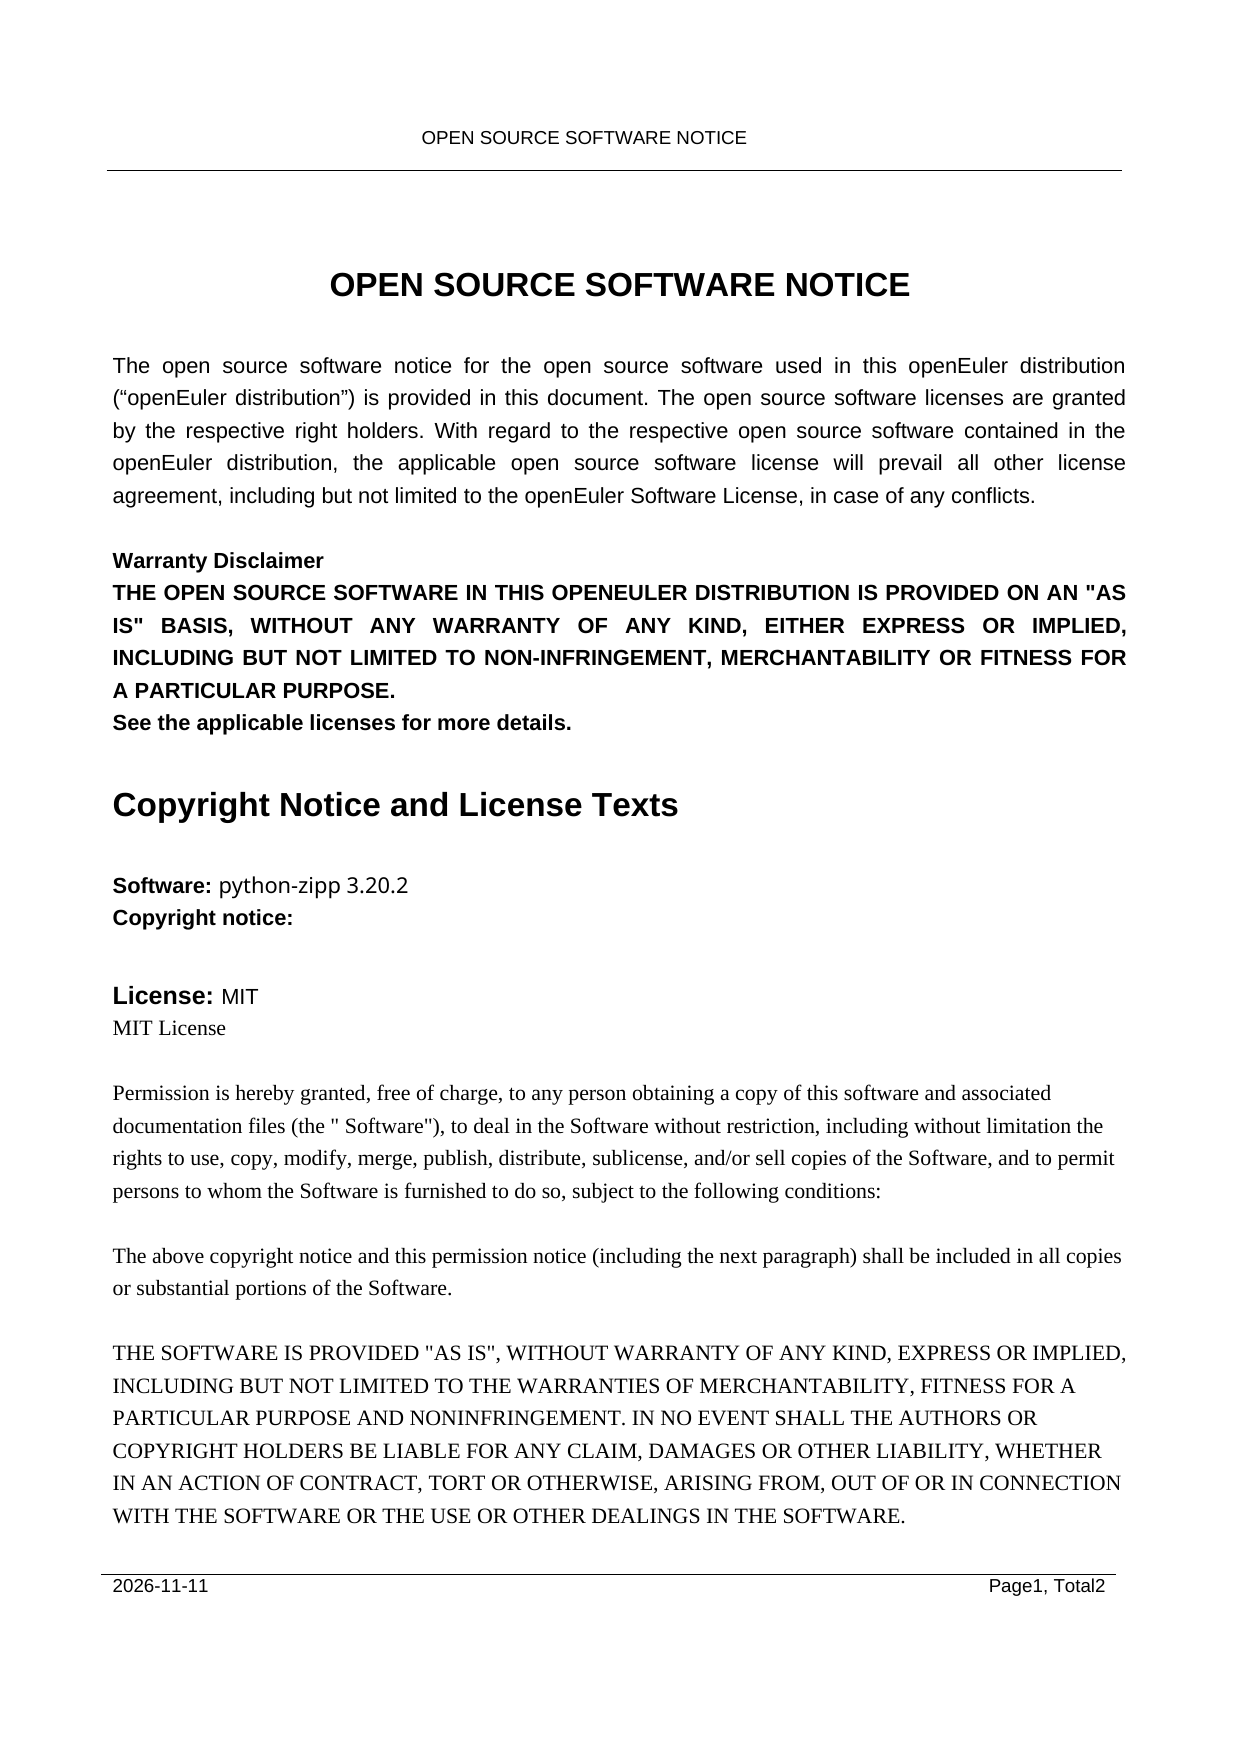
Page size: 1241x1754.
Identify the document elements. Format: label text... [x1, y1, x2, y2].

text MIT License Permission is hereby granted, free of charge, to any person obtaining a copy of this software and associated documentation files (the " Software"), to deal in the Software without restriction, including without limitation the rights to use, copy, modify, merge, publish, distribute, sublicense, and/or sell copies of the Software, and to permit persons to whom the Software is furnished to do so, subject to the following conditions: The above copyright notice and this permission notice (including the next paragraph) shall be included in all copies or substantial portions of the Software. THE SOFTWARE IS PROVIDED "AS IS", WITHOUT WARRANTY OF ANY KIND, EXPRESS OR IMPLIED, INCLUDING BUT NOT LIMITED TO THE WARRANTIES OF MERCHANTABILITY, FITNESS FOR A PARTICULAR PURPOSE AND NONINFRINGEMENT. IN NO EVENT SHALL THE AUTHORS OR COPYRIGHT HOLDERS BE LIABLE FOR ANY CLAIM, DAMAGES OR OTHER LIABILITY, WHETHER IN AN ACTION OF CONTRACT, TORT OR OTHERWISE, ARISING FROM, OUT OF OR IN CONNECTION WITH THE SOFTWARE OR THE USE OR OTHER DEALINGS IN THE SOFTWARE. [112, 1012, 1128, 1564]
text Warranty Disclaimer [112, 544, 1128, 576]
text THE OPEN SOURCE SOFTWARE IN THIS OPENEULER DISTRIBUTION IS PROVIDED ON AN "AS IS" BASIS, WITHOUT ANY WARRANTY OF ANY KIND, EITHER EXPRESS OR IMPLIED, INCLUDING BUT NOT LIMITED TO NON-INFRINGEMENT, MERCHANTABILITY OR FITNESS FOR A PARTICULAR PURPOSE. See the applicable licenses for more details. [112, 576, 1128, 739]
text OPEN SOURCE SOFTWARE NOTICE [112, 251, 1128, 316]
text Copyright Notice and License Texts [112, 771, 1128, 836]
text License: MIT [112, 979, 1128, 1012]
text Copyright notice: [112, 901, 1128, 934]
title Software: python-zipp 3.20.2 [112, 869, 1128, 901]
text The open source software notice for the open source software used in this openEuler distribution (“openEuler distribution”) is provided in this document. The open source software licenses are granted by the respective right holders. With regard to the respective open source software contained in the openEuler distribution, the applicable open source software license will prevail all other license agreement, including but not limited to the openEuler Software License, in case of any conflicts. [112, 349, 1128, 511]
